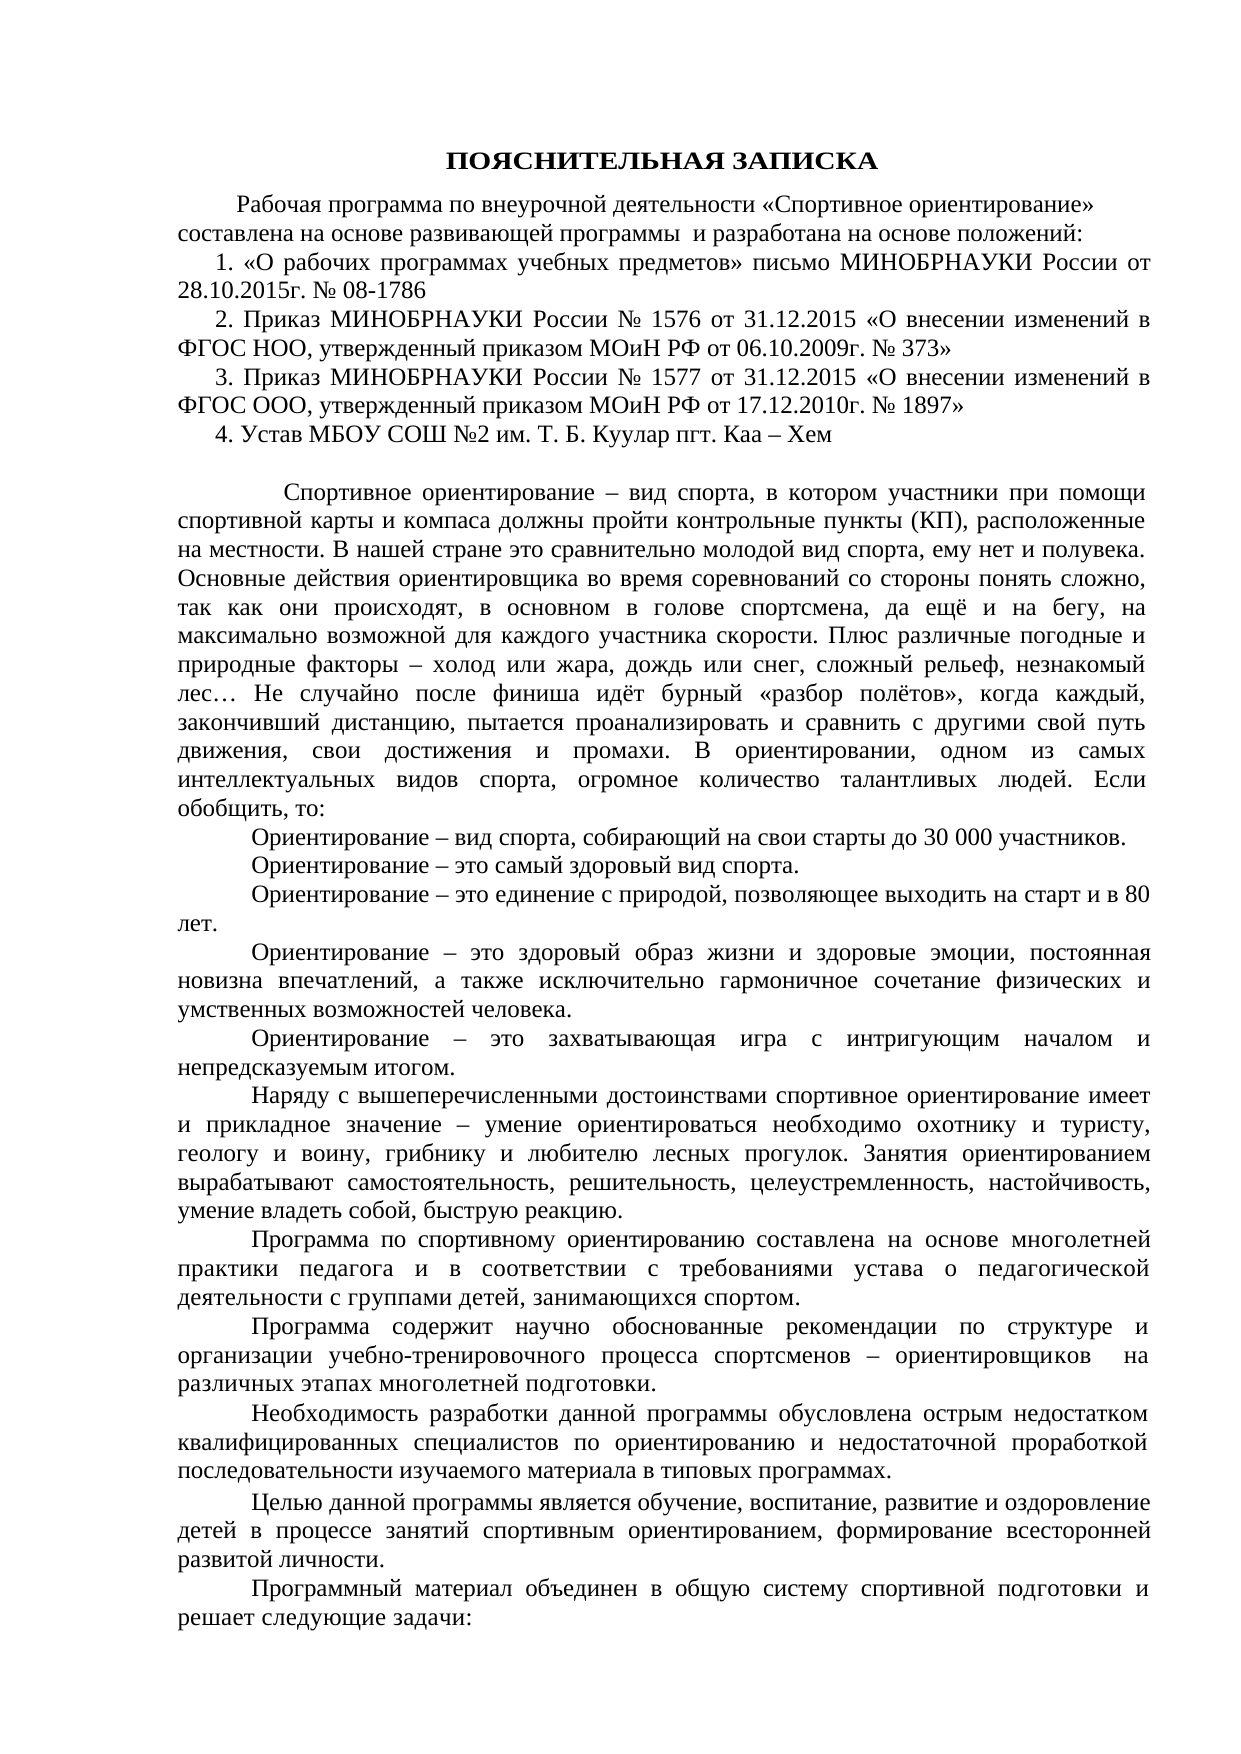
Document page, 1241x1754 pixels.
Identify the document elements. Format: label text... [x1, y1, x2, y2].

text Ориентирование – это здоровый образ жизни и здоровые эмоции, постоянная новизна впечатлений, а также исключительно гармоничное сочетание физических и умственных возможностей человека. [177, 937, 1152, 1023]
text Ориентирование – это единение с природой, позволяющее выходить на старт и в 80 лет. [177, 879, 1152, 937]
text Необходимость разработки данной программы обусловлена острым недостатком квалифицированных специалистов по ориентированию и недостаточной проработкой последовательности изучаемого материала в типовых программах. [177, 1398, 1148, 1484]
text Спортивное ориентирование – вид спорта, в котором участники при помощи спортивной карты и компаса должны пройти контрольные пункты (КП), расположенные на местности. В нашей стране это сравнительно молодой вид спорта, ему нет и полувека. Основные действия ориентировщика во время соревнований со стороны понять сложно, так как они происходят, в основном в голове спортсмена, да ещё и на бегу, на максимально возможной для каждого участника скорости. Плюс различные погодные и природные факторы – холод или жара, дождь или снег, сложный рельеф, незнакомый лес… Не случайно после финиша идёт бурный «разбор полётов», когда каждый, закончивший дистанцию, пытается проанализировать и сравнить с другими свой путь движения, свои достижения и промахи. В ориентировании, одном из самых интеллектуальных видов спорта, огромное количество талантливых людей. Если обобщить, то: [177, 477, 1147, 822]
text Ориентирование – вид спорта, собирающий на свои старты до 30 000 участников. [177, 822, 1152, 851]
text ПОЯСНИТЕЛЬНАЯ ЗАПИСКА [177, 146, 1147, 175]
text 2. Приказ МИНОБРНАУКИ России № 1576 от 31.12.2015 «О внесении изменений в ФГОС НОО, утвержденный приказом МОиН РФ от 06.10.2009г. № 373» [177, 304, 1152, 362]
text Программа по спортивному ориентированию составлена на основе многолетней практики педагога и в соответствии с требованиями устава о педагогической деятельности с группами детей, занимающихся спортом. [177, 1224, 1152, 1311]
text 4. Устав МБОУ СОШ №2 им. Т. Б. Куулар пгт. Каа – Хем [177, 419, 1152, 448]
text Целью данной программы является обучение, воспитание, развитие и оздоровление детей в процессе занятий спортивным ориентированием, формирование всесторонней развитой личности. [177, 1487, 1152, 1573]
text Ориентирование – это самый здоровый вид спорта. [177, 851, 1152, 879]
text 1. «О рабочих программах учебных предметов» письмо МИНОБРНАУКИ России от 28.10.2015г. № 08-1786 [177, 247, 1152, 304]
text Программа содержит научно обоснованные рекомендации по структуре и организации учебно-тренировочного процесса спортсменов – ориентировщиков на различных этапах многолетней подготовки. [177, 1311, 1148, 1397]
text Рабочая программа по внеурочной деятельности «Спортивное ориентирование» составлена на основе развивающей программы и разработана на основе положений: [177, 189, 1152, 247]
text 3. Приказ МИНОБРНАУКИ России № 1577 от 31.12.2015 «О внесении изменений в ФГОС ООО, утвержденный приказом МОиН РФ от 17.12.2010г. № 1897» [177, 362, 1152, 419]
text Программный материал объединен в общую систему спортивной подготовки и решает следующие задачи: [177, 1573, 1149, 1630]
text Наряду с вышеперечисленными достоинствами спортивное ориентирование имеет и прикладное значение – умение ориентироваться необходимо охотнику и туристу, геологу и воину, грибнику и любителю лесных прогулок. Занятия ориентированием вырабатывают самостоятельность, решительность, целеустремленность, настойчивость, умение владеть собой, быструю реакцию. [177, 1081, 1152, 1224]
text Ориентирование – это захватывающая игра с интригующим началом и непредсказуемым итогом. [177, 1023, 1152, 1081]
